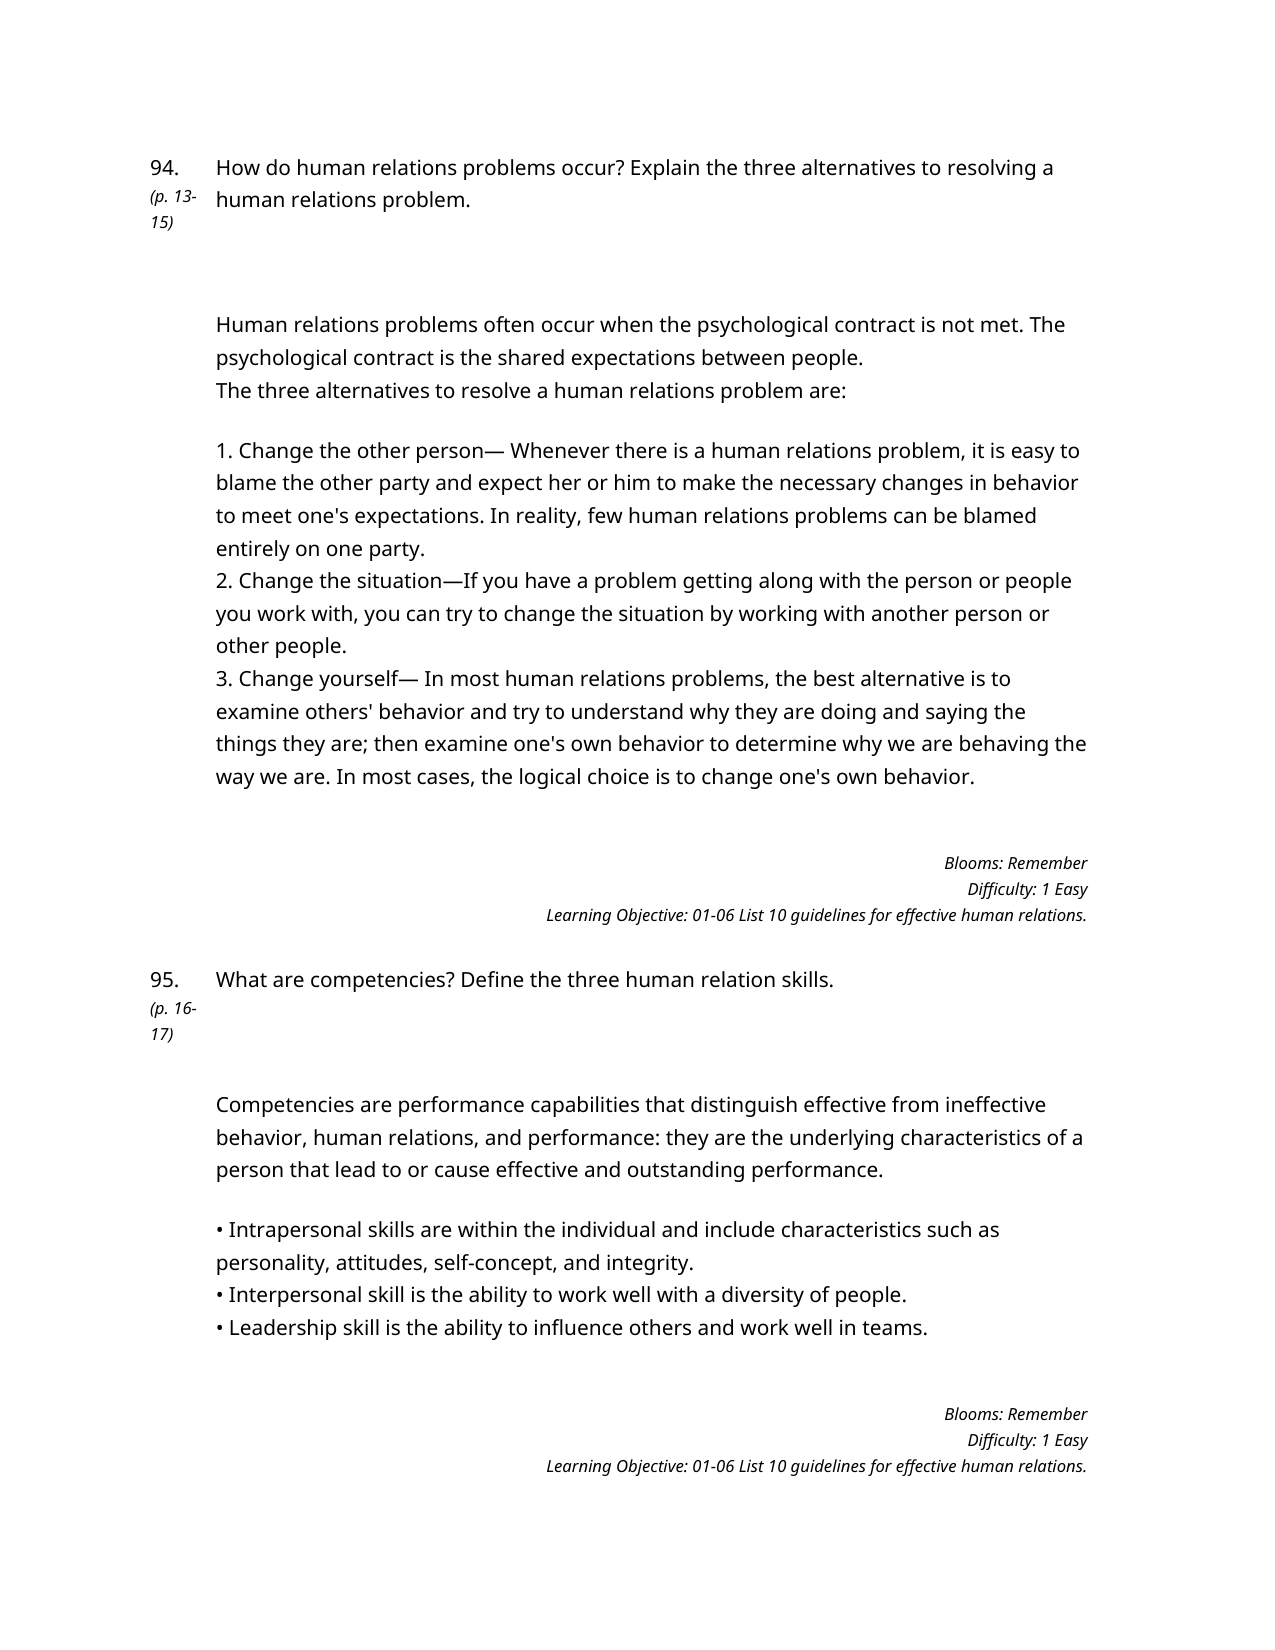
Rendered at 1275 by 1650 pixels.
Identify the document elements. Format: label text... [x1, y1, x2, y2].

table_header Blooms: Remember Difficulty: 1 Easy Learning Objective: 01-06 List 10 guidelines for effective human relations. [150, 1403, 1087, 1477]
table_header 94. (p. 13-15) [150, 153, 216, 822]
table_header Blooms: Remember Difficulty: 1 Easy Learning Objective: 01-06 List 10 guidelines for effective human relations. [150, 851, 1087, 962]
table_header How do human relations problems occur? Explain the three alternatives to resolving a human relations problem. Human relations problems often occur when the psychological contract is not met. The psychological contract is the shared expectations between people. The three alternatives to resolve a human relations problem are: 1. Change the other person— Whenever there is a human relations problem, it is easy to blame the other party and expect her or him to make the necessary changes in behavior to meet one's expectations. In reality, few human relations problems can be blamed entirely on one party. 2. Change the situation—If you have a problem getting along with the person or people you work with, you can try to change the situation by working with another person or other people. 3. Change yourself— In most human relations problems, the best alternative is to examine others' behavior and try to understand why they are doing and saying the things they are; then examine one's own behavior to determine why we are behaving the way we are. In most cases, the logical choice is to change one's own behavior. [216, 153, 1087, 822]
table_header What are competencies? Define the three human relation skills. Competencies are performance capabilities that distinguish effective from ineffective behavior, human relations, and performance: they are the underlying characteristics of a person that lead to or cause effective and outstanding performance. • Intrapersonal skills are within the individual and include characteristics such as personality, attitudes, self-concept, and integrity. • Interpersonal skill is the ability to work well with a diversity of people. • Leadership skill is the ability to influence others and work well in teams. [216, 965, 1087, 1373]
table_header 95. (p. 16-17) [150, 965, 216, 1373]
